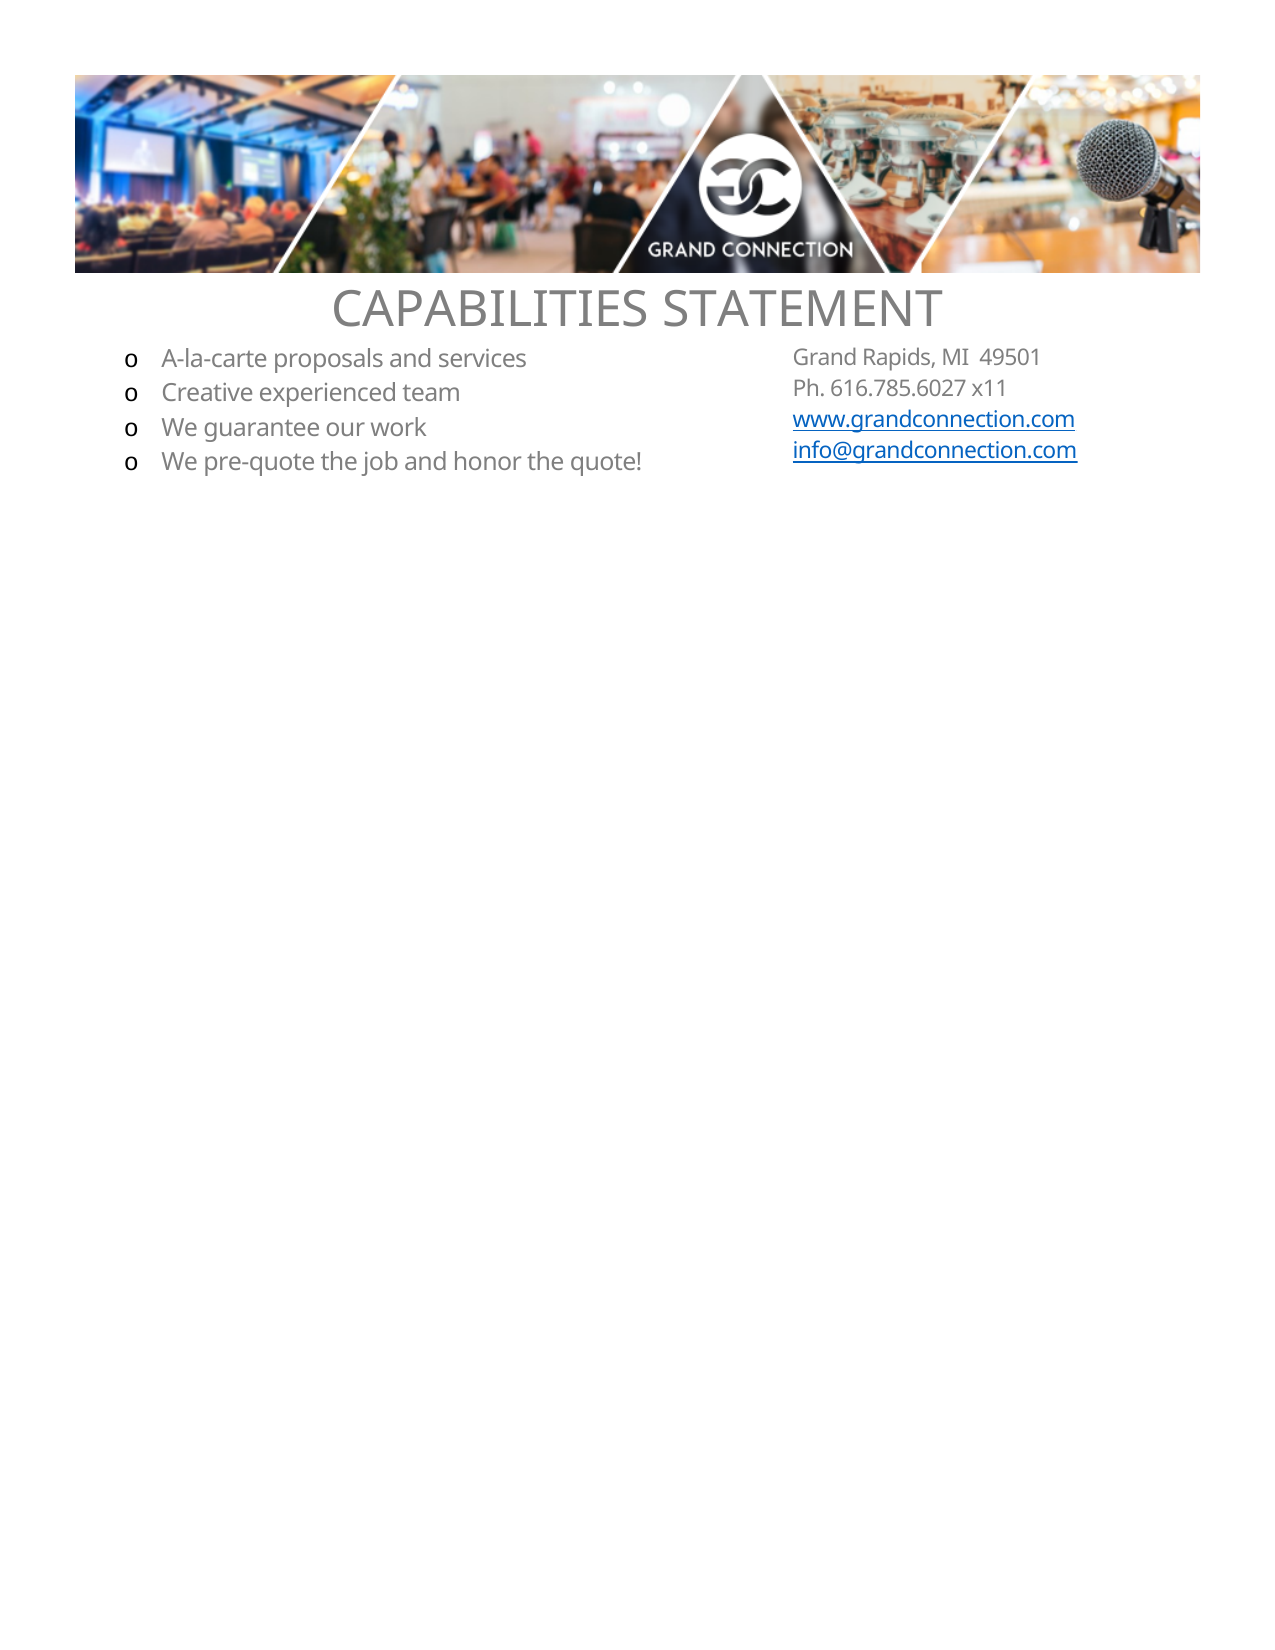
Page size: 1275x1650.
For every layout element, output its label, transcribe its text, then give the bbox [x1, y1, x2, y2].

picture [75, 75, 1200, 273]
